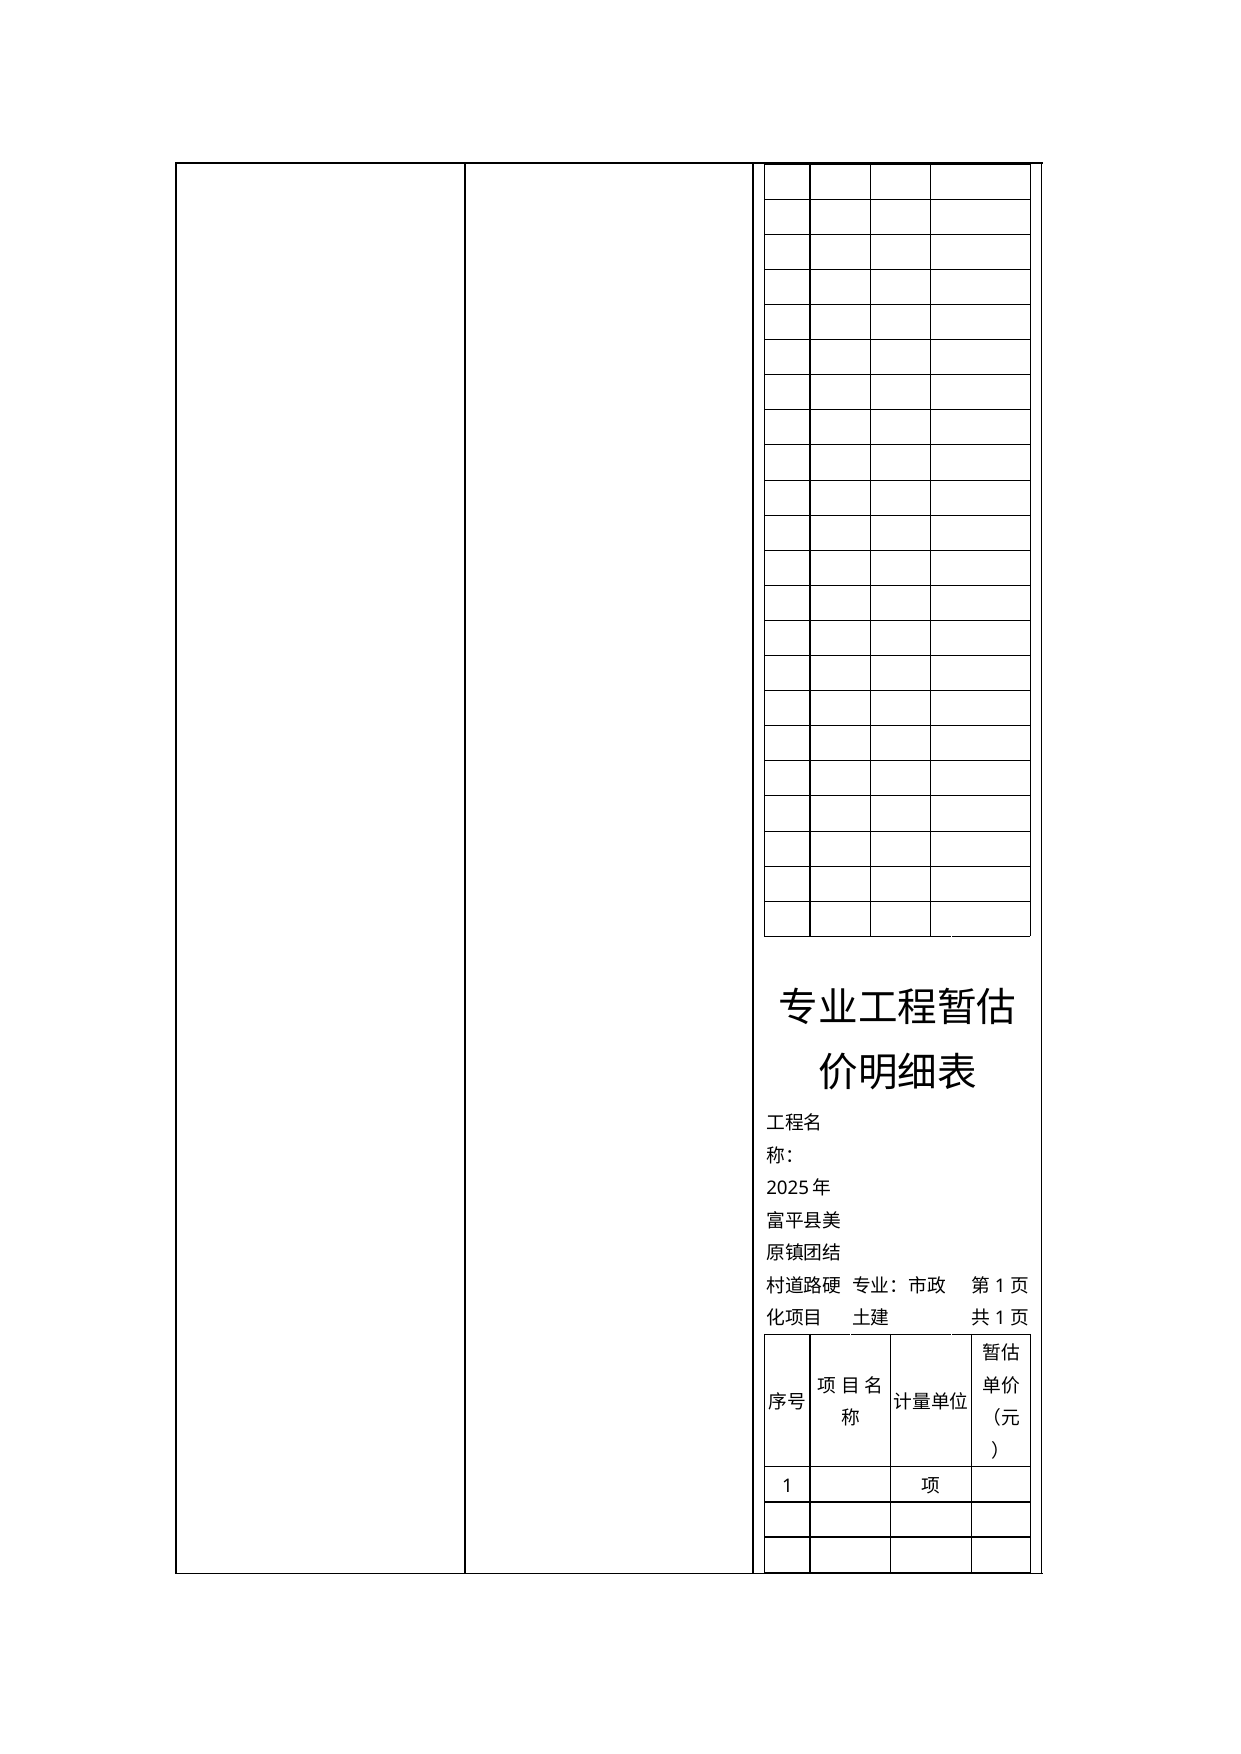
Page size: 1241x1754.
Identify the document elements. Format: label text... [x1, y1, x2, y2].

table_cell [754, 164, 1030, 1573]
table_cell 1 [177, 164, 464, 1573]
table_cell [466, 164, 752, 1573]
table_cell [1031, 164, 1041, 1573]
